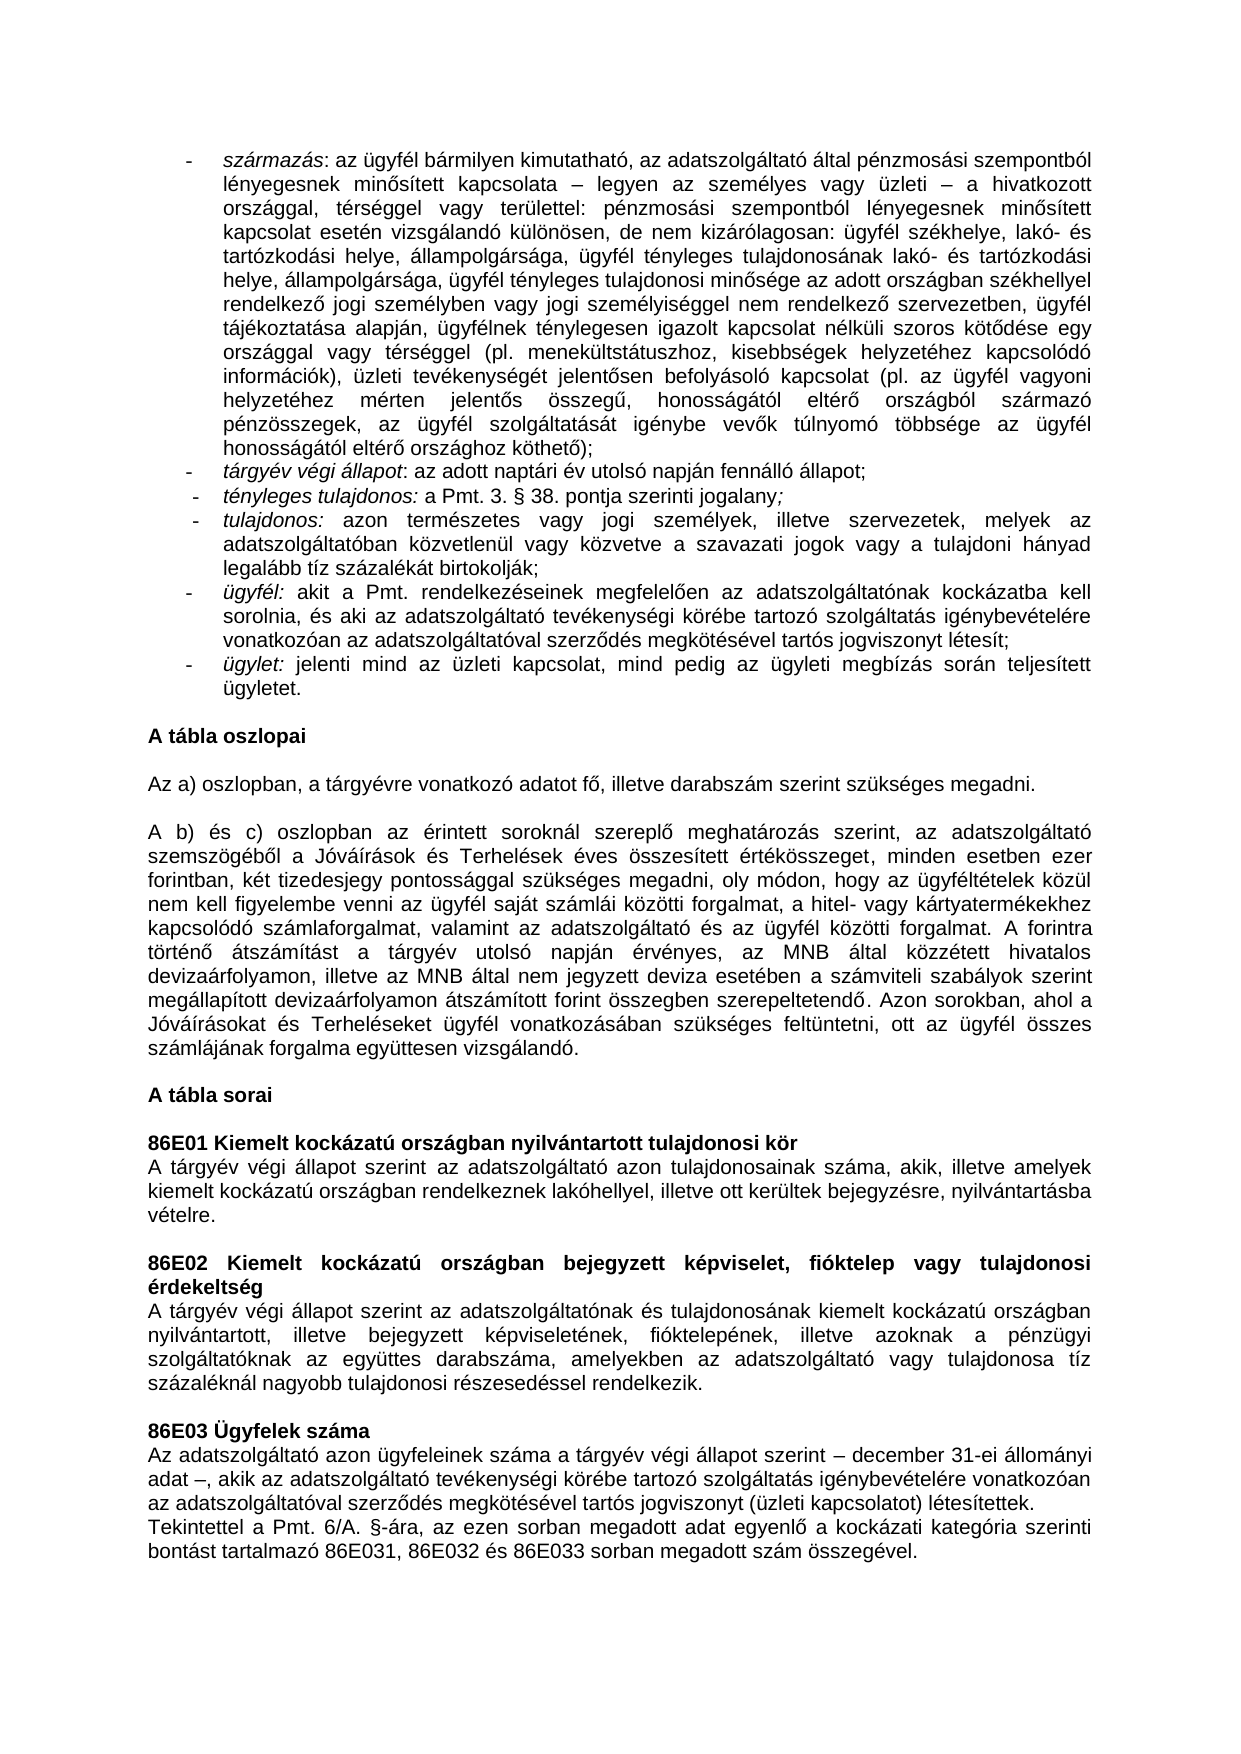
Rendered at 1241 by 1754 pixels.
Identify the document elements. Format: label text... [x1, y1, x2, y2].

text Az a) oszlopban, a tárgyévre vonatkozó adatot fő, illetve darabszám szerint szükséges megadni. [148, 772, 1092, 796]
list származás: az ügyfél bármilyen kimutatható, az adatszolgáltató által pénzmosási szempontból lényegesnek minősített kapcsolata – legyen az személyes vagy üzleti – a hivatkozott országgal, térséggel vagy területtel: pénzmosási szempontból lényegesnek minősített kapcsolat esetén vizsgálandó különösen, de nem kizárólagosan: ügyfél székhelye, lakó- és tartózkodási helye, állampolgársága, ügyfél tényleges tulajdonosának lakó- és tartózkodási helye, állampolgársága, ügyfél tényleges tulajdonosi minősége az adott országban székhellyel rendelkező jogi személyben vagy jogi személyiséggel nem rendelkező szervezetben, ügyfél tájékoztatása alapján, ügyfélnek ténylegesen igazolt kapcsolat nélküli szoros kötődése egy országgal vagy térséggel (pl. menekültstátuszhoz, kisebbségek helyzetéhez kapcsolódó információk), üzleti tevékenységét jelentősen befolyásoló kapcsolat (pl. az ügyfél vagyoni helyzetéhez mérten jelentős összegű, honosságától eltérő országból származó pénzösszegek, az ügyfél szolgáltatását igénybe vevők túlnyomó többsége az ügyfél honosságától eltérő országhoz köthető); [185, 148, 1092, 459]
text A tábla sorai [148, 1083, 1092, 1107]
text A b) és c) oszlopban az érintett soroknál szereplő meghatározás szerint, az adatszolgáltató szemszögéből a Jóváírások és Terhelések éves összesített értékösszeget, minden esetben ezer forintban, két tizedesjegy pontossággal szükséges megadni, oly módon, hogy az ügyféltételek közül nem kell figyelembe venni az ügyfél saját számlái közötti forgalmat, a hitel- vagy kártyatermékekhez kapcsolódó számlaforgalmat, valamint az adatszolgáltató és az ügyfél közötti forgalmat. A forintra történő átszámítást a tárgyév utolsó napján érvényes, az MNB által közzétett hivatalos devizaárfolyamon, illetve az MNB által nem jegyzett deviza esetében a számviteli szabályok szerint megállapított devizaárfolyamon átszámított forint összegben szerepeltetendő. Azon sorokban, ahol a Jóváírásokat és Terheléseket ügyfél vonatkozásában szükséges feltüntetni, ott az ügyfél összes számlájának forgalma együttesen vizsgálandó. [148, 820, 1092, 1059]
text A tárgyév végi állapot szerint az adatszolgáltató azon tulajdonosainak száma, akik, illetve amelyek kiemelt kockázatú országban rendelkeznek lakóhellyel, illetve ott kerültek bejegyzésre, nyilvántartásba vételre. [148, 1155, 1092, 1227]
list ügylet: jelenti mind az üzleti kapcsolat, mind pedig az ügyleti megbízás során teljesített ügyletet. [185, 652, 1092, 700]
text 86E03 Ügyfelek száma [148, 1419, 1092, 1443]
list tárgyév végi állapot: az adott naptári év utolsó napján fennálló állapot; [185, 459, 1092, 483]
text 86E01 Kiemelt kockázatú országban nyilvántartott tulajdonosi kör [148, 1131, 1092, 1155]
text 86E02 Kiemelt kockázatú országban bejegyzett képviselet, fióktelep vagy tulajdonosi érdekeltség [148, 1251, 1092, 1299]
text A tábla oszlopai [148, 724, 1092, 748]
list tényleges tulajdonos: a Pmt. 3. § 38. pontja szerinti jogalany; [192, 483, 1092, 508]
text Az adatszolgáltató azon ügyfeleinek száma a tárgyév végi állapot szerint – december 31-ei állományi adat –, akik az adatszolgáltató tevékenységi körébe tartozó szolgáltatás igénybevételére vonatkozóan az adatszolgáltatóval szerződés megkötésével tartós jogviszonyt (üzleti kapcsolatot) létesítettek. [148, 1443, 1092, 1514]
text Tekintettel a Pmt. 6/A. §-ára, az ezen sorban megadott adat egyenlő a kockázati kategória szerinti bontást tartalmazó 86E031, 86E032 és 86E033 sorban megadott szám összegével. [148, 1514, 1092, 1562]
list ügyfél: akit a Pmt. rendelkezéseinek megfelelően az adatszolgáltatónak kockázatba kell sorolnia, és aki az adatszolgáltató tevékenységi körébe tartozó szolgáltatás igénybevételére vonatkozóan az adatszolgáltatóval szerződés megkötésével tartós jogviszonyt létesít; [185, 580, 1092, 652]
list tulajdonos: azon természetes vagy jogi személyek, illetve szervezetek, melyek az adatszolgáltatóban közvetlenül vagy közvetve a szavazati jogok vagy a tulajdoni hányad legalább tíz százalékát birtokolják; [192, 508, 1092, 580]
text A tárgyév végi állapot szerint az adatszolgáltatónak és tulajdonosának kiemelt kockázatú országban nyilvántartott, illetve bejegyzett képviseletének, fióktelepének, illetve azoknak a pénzügyi szolgáltatóknak az együttes darabszáma, amelyekben az adatszolgáltató vagy tulajdonosa tíz százaléknál nagyobb tulajdonosi részesedéssel rendelkezik. [148, 1299, 1092, 1395]
